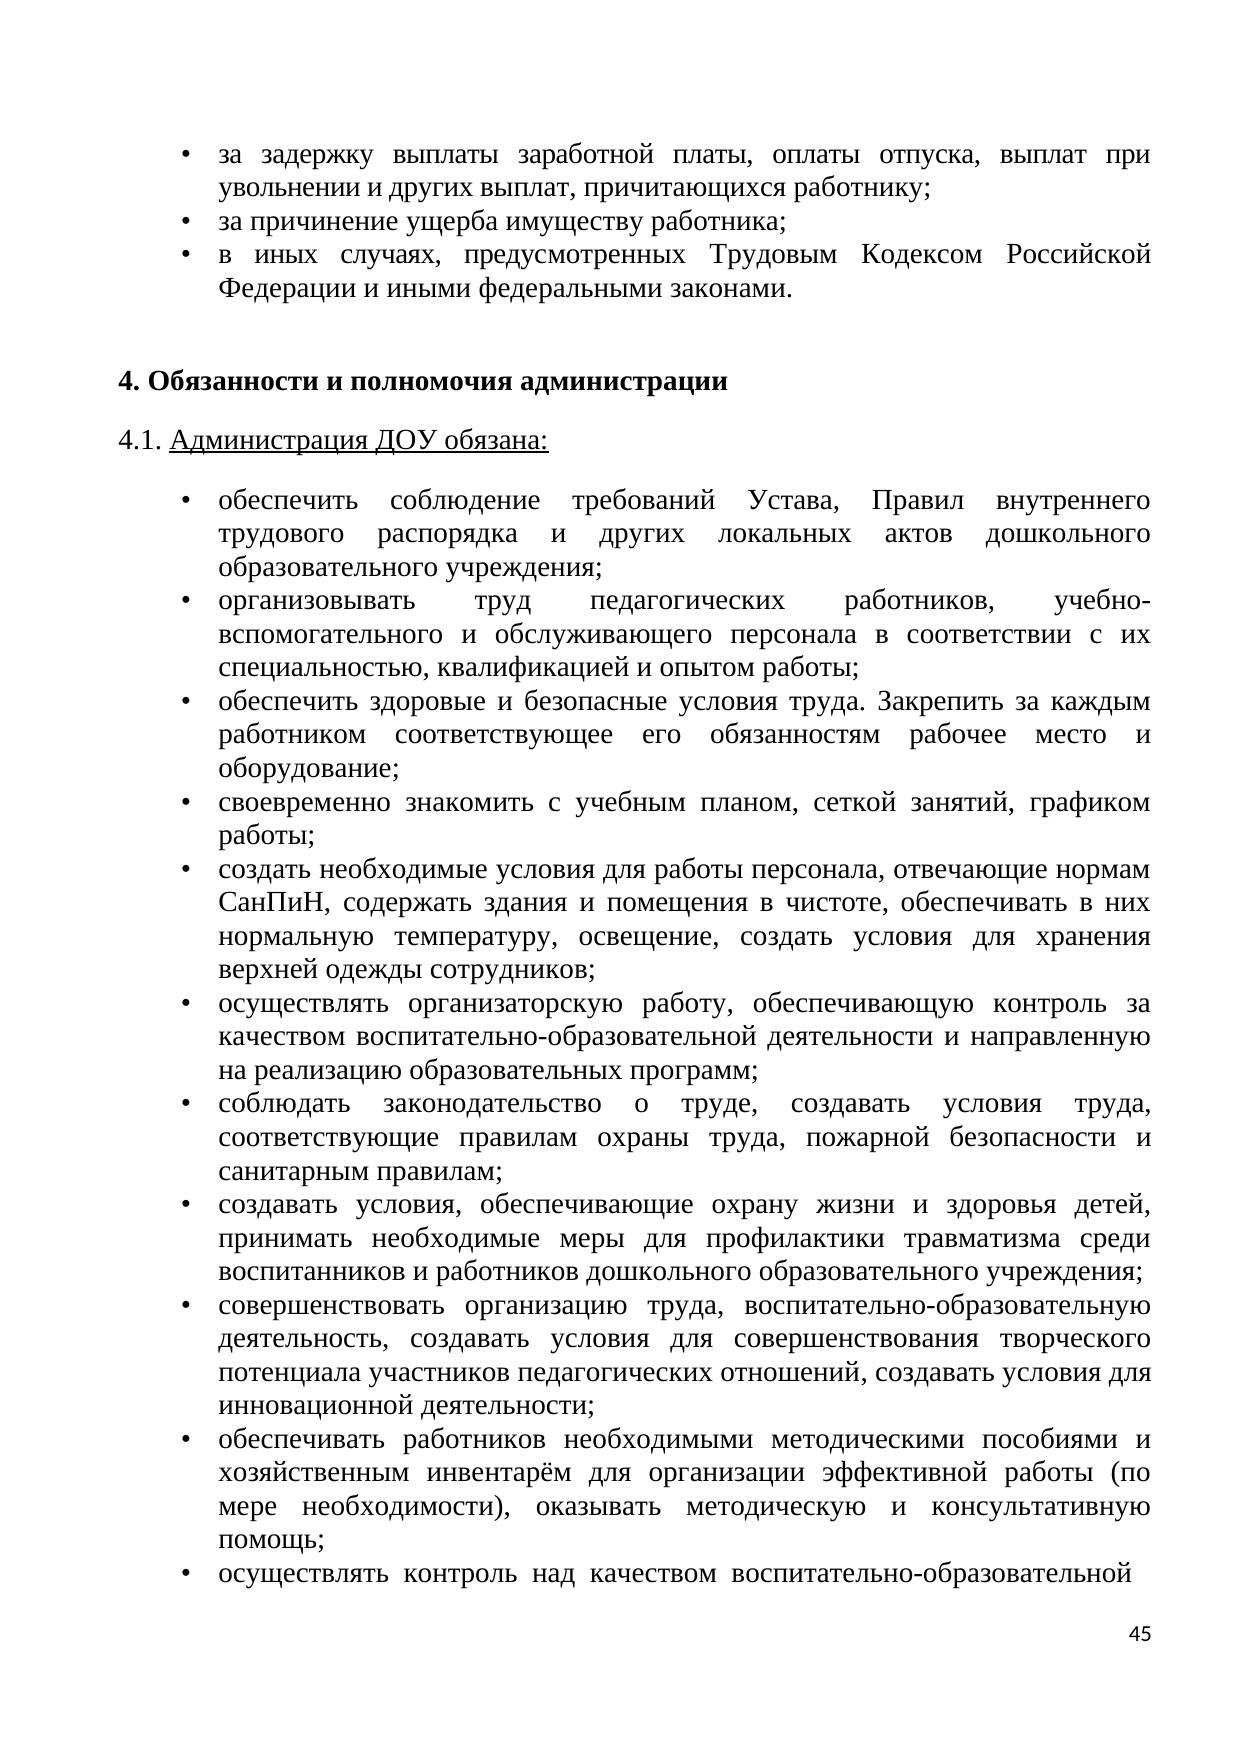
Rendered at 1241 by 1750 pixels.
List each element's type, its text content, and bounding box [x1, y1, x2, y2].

list обеспечить здоровые и безопасные условия труда. Закрепить за каждым работником соответствующее его обязанностям рабочее место и оборудование; [181, 683, 1152, 784]
list совершенствовать организацию труда, воспитательно-образовательную деятельность, создавать условия для совершенствования творческого потенциала участников педагогических отношений, создавать условия для инновационной деятельности; [181, 1287, 1152, 1421]
text 4. Обязанности и полномочия администрации [118, 363, 1152, 397]
list в иных случаях, предусмотренных Трудовым Кодексом Российской Федерации и иными федеральными законами. [181, 237, 1152, 304]
list обеспечивать работников необходимыми методическими пособиями и хозяйственным инвентарём для организации эффективной работы (по мере необходимости), оказывать методическую и консультативную помощь; [181, 1421, 1152, 1555]
list организовывать труд педагогических работников, учебно-вспомогательного и обслуживающего персонала в соответствии с их специальностью, квалификацией и опытом работы; [181, 582, 1152, 683]
text 4.1. Администрация ДОУ обязана: [118, 422, 1152, 456]
list создавать условия, обеспечивающие охрану жизни и здоровья детей, принимать необходимые меры для профилактики травматизма среди воспитанников и работников дошкольного образовательного учреждения; [181, 1186, 1152, 1287]
list своевременно знакомить с учебным планом, сеткой занятий, графиком работы; [181, 784, 1152, 851]
list осуществлять организаторскую работу, обеспечивающую контроль за качеством воспитательно-образовательной деятельности и направленную на реализацию образовательных программ; [181, 985, 1152, 1086]
list обеспечить соблюдение требований Устава, Правил внутреннего трудового распорядка и других локальных актов дошкольного образовательного учреждения; [181, 482, 1152, 582]
list за задержку выплаты заработной платы, оплаты отпуска, выплат при увольнении и других выплат, причитающихся работнику; [181, 136, 1152, 203]
list соблюдать законодательство о труде, создавать условия труда, соответствующие правилам охраны труда, пожарной безопасности и санитарным правилам; [181, 1086, 1152, 1186]
list за причинение ущерба имуществу работника; [181, 203, 1152, 237]
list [181, 1555, 1133, 1589]
list создать необходимые условия для работы персонала, отвечающие нормам СанПиН, содержать здания и помещения в чистоте, обеспечивать в них нормальную температуру, освещение, создать условия для хранения верхней одежды сотрудников; [181, 851, 1152, 985]
